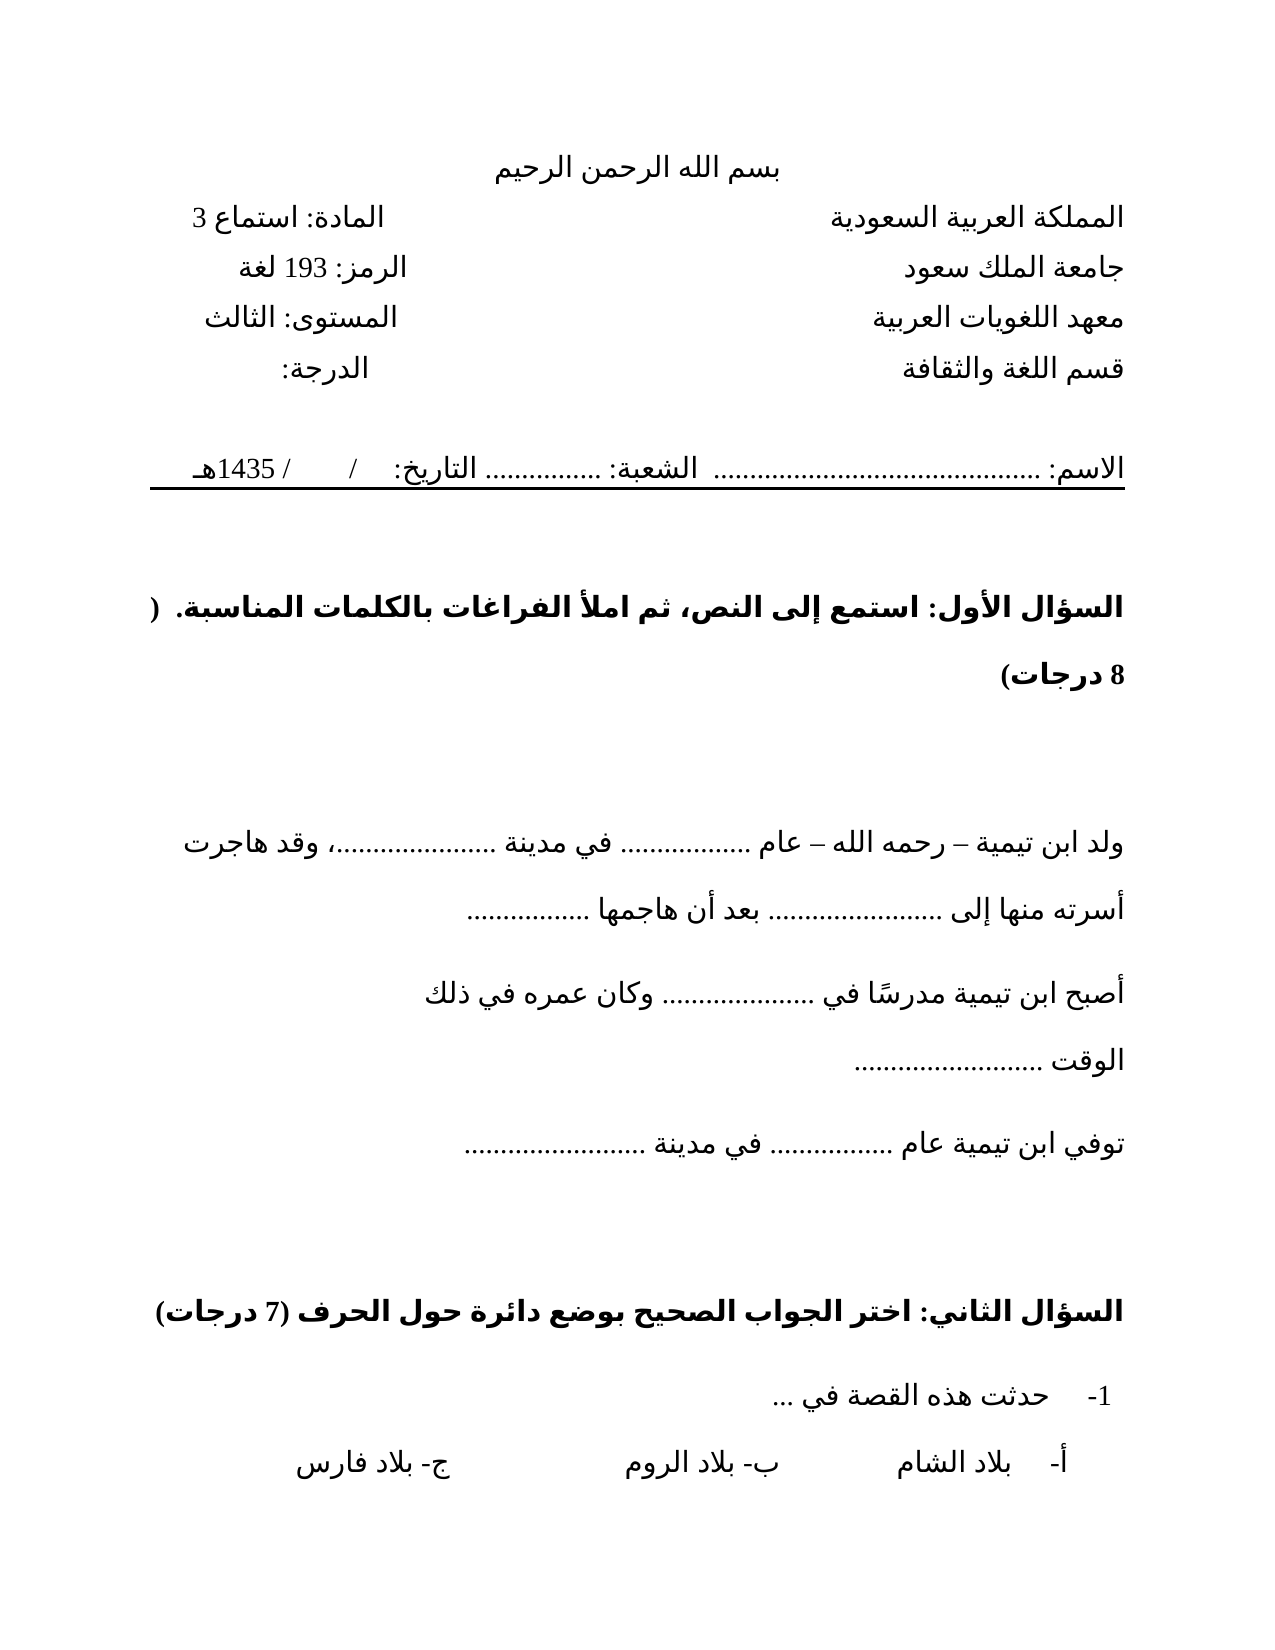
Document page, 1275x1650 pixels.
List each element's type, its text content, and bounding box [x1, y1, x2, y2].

list بلاد الشام ب- بلاد الروم ج- بلاد فارس [150, 1445, 1050, 1478]
text السؤال الثاني: اختر الجواب الصحيح بوضع دائرة حول الحرف (7 درجات) [150, 1294, 1125, 1328]
text معهد اللغويات العربية المستوى: الثالث [150, 301, 1125, 334]
text المملكة العربية السعودية المادة: استماع 3 [150, 200, 1125, 234]
text جامعة الملك سعود الرمز: 193 لغة [150, 250, 1125, 284]
text توفي ابن تيمية عام ................. في مدينة ......................... [150, 1127, 1125, 1160]
text الاسم: ............................................. الشعبة: ................ التاريخ: / / 1435هـ [150, 451, 1125, 487]
list حدثت هذه القصة في ... [150, 1378, 1087, 1411]
text ولد ابن تيمية – رحمه الله – عام .................. في مدينة ......................، وقد هاجرت أسرته منها إلى ........................ بعد أن هاجمها ................. [150, 825, 1125, 926]
text أصبح ابن تيمية مدرسًا في ..................... وكان عمره في ذلك الوقت .......................... [150, 976, 1125, 1076]
text السؤال الأول: استمع إلى النص، ثم املأ الفراغات بالكلمات المناسبة. (8 درجات) [150, 590, 1125, 691]
text بسم الله الرحمن الرحيم [150, 150, 1125, 183]
text قسم اللغة والثقافة الدرجة: [150, 351, 1125, 384]
